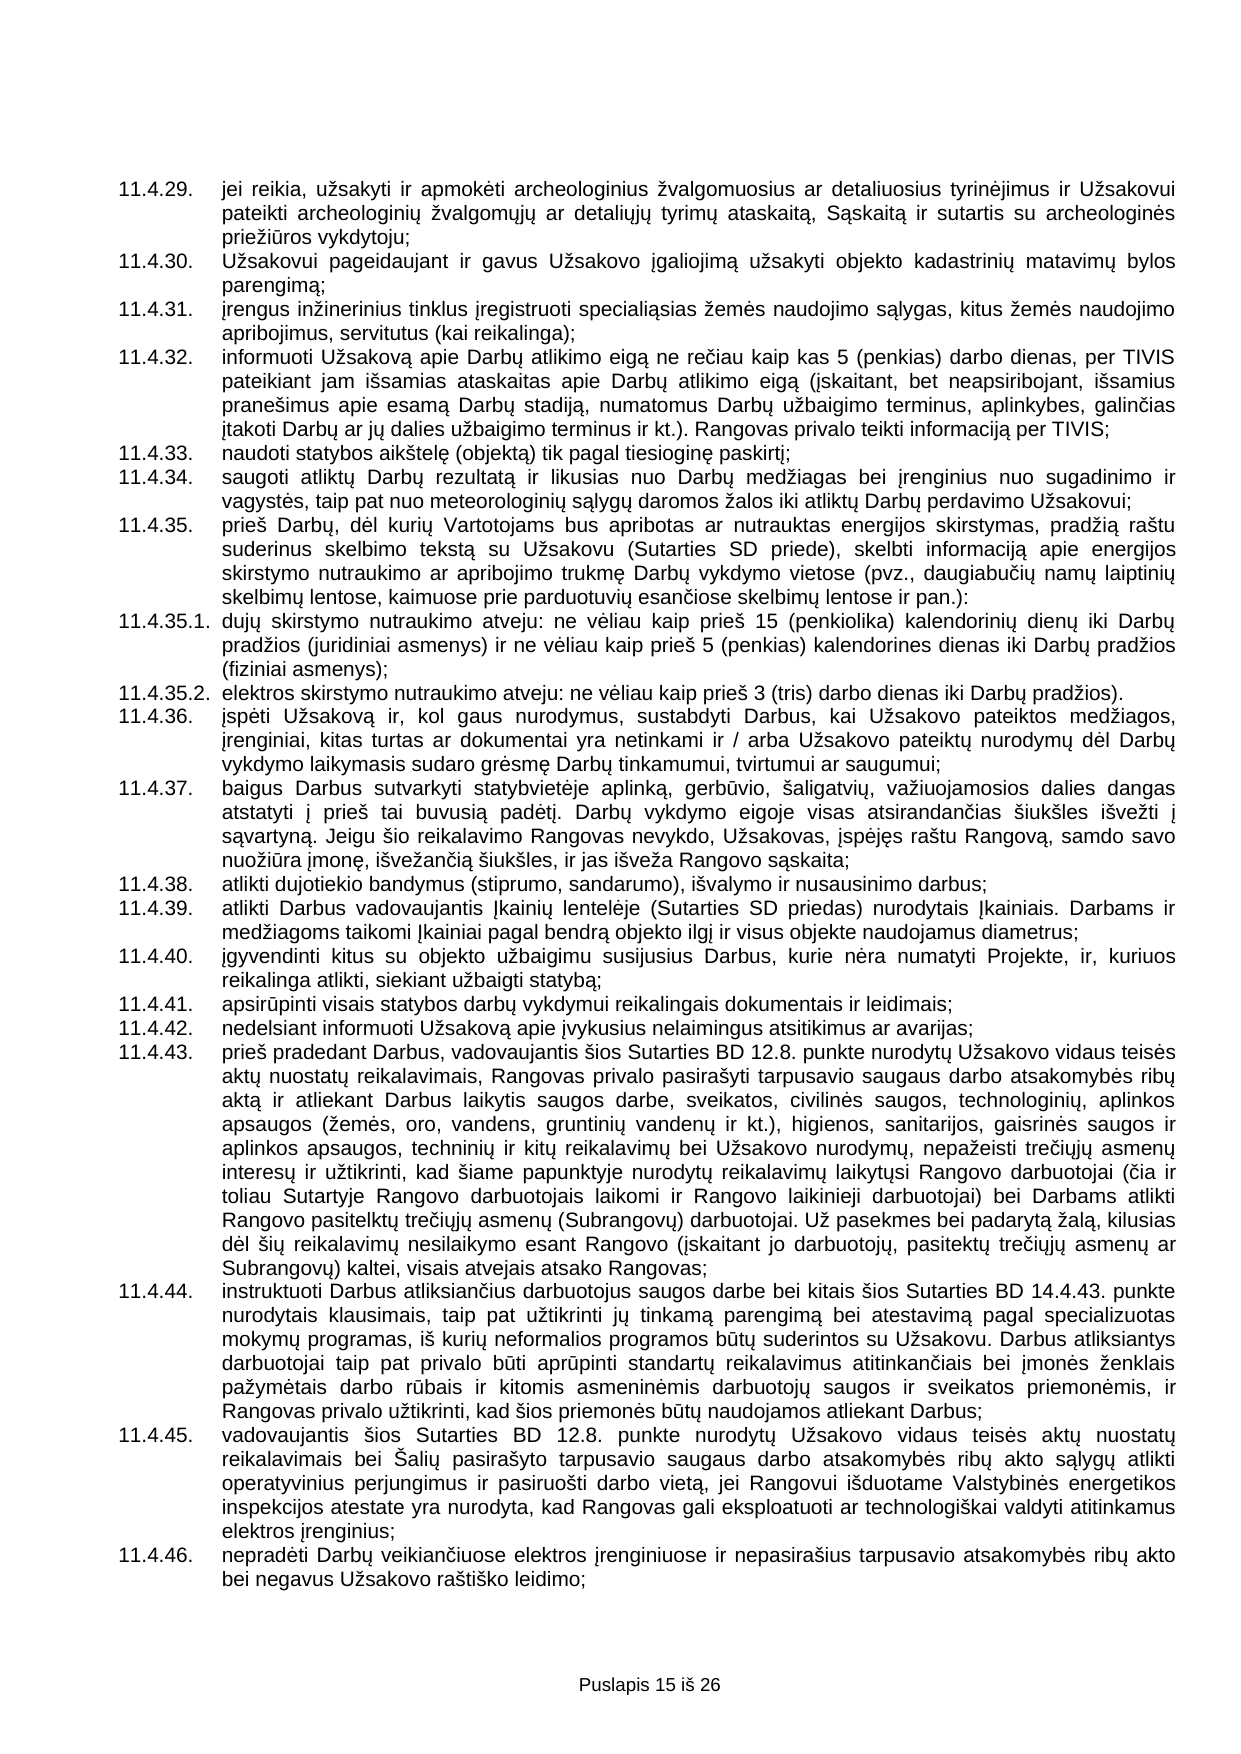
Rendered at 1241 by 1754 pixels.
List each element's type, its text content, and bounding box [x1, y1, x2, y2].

list informuoti Užsakovą apie Darbų atlikimo eigą ne rečiau kaip kas 5 (penkias) darbo dienas, per TIVIS pateikiant jam išsamias ataskaitas apie Darbų atlikimo eigą (įskaitant, bet neapsiribojant, išsamius pranešimus apie esamą Darbų stadiją, numatomus Darbų užbaigimo terminus, aplinkybes, galinčias įtakoti Darbų ar jų dalies užbaigimo terminus ir kt.). Rangovas privalo teikti informaciją per TIVIS; [118, 345, 1177, 441]
list nepradėti Darbų veikiančiuose elektros įrenginiuose ir nepasirašius tarpusavio atsakomybės ribų akto bei negavus Užsakovo raštiško leidimo; [118, 1543, 1177, 1591]
list atlikti Darbus vadovaujantis Įkainių lentelėje (Sutarties SD priedas) nurodytais Įkainiais. Darbams ir medžiagoms taikomi Įkainiai pagal bendrą objekto ilgį ir visus objekte naudojamus diametrus; [118, 896, 1177, 944]
list jei reikia, užsakyti ir apmokėti archeologinius žvalgomuosius ar detaliuosius tyrinėjimus ir Užsakovui pateikti archeologinių žvalgomųjų ar detaliųjų tyrimų ataskaitą, Sąskaitą ir sutartis su archeologinės priežiūros vykdytoju; [118, 177, 1177, 249]
list apsirūpinti visais statybos darbų vykdymui reikalingais dokumentais ir leidimais; [118, 992, 1177, 1016]
list dujų skirstymo nutraukimo atveju: ne vėliau kaip prieš 15 (penkiolika) kalendorinių dienų iki Darbų pradžios (juridiniai asmenys) ir ne vėliau kaip prieš 5 (penkias) kalendorines dienas iki Darbų pradžios (fiziniai asmenys); [118, 608, 1177, 680]
list prieš Darbų, dėl kurių Vartotojams bus apribotas ar nutrauktas energijos skirstymas, pradžią raštu suderinus skelbimo tekstą su Užsakovu (Sutarties SD priede), skelbti informaciją apie energijos skirstymo nutraukimo ar apribojimo trukmę Darbų vykdymo vietose (pvz., daugiabučių namų laiptinių skelbimų lentose, kaimuose prie parduotuvių esančiose skelbimų lentose ir pan.): [118, 513, 1177, 608]
list įgyvendinti kitus su objekto užbaigimu susijusius Darbus, kurie nėra numatyti Projekte, ir, kuriuos reikalinga atlikti, siekiant užbaigti statybą; [118, 944, 1177, 992]
list elektros skirstymo nutraukimo atveju: ne vėliau kaip prieš 3 (tris) darbo dienas iki Darbų pradžios). [118, 680, 1177, 704]
list prieš pradedant Darbus, vadovaujantis šios Sutarties BD 12.8. punkte nurodytų Užsakovo vidaus teisės aktų nuostatų reikalavimais, Rangovas privalo pasirašyti tarpusavio saugaus darbo atsakomybės ribų aktą ir atliekant Darbus laikytis saugos darbe, sveikatos, civilinės saugos, technologinių, aplinkos apsaugos (žemės, oro, vandens, gruntinių vandenų ir kt.), higienos, sanitarijos, gaisrinės saugos ir aplinkos apsaugos, techninių ir kitų reikalavimų bei Užsakovo nurodymų, nepažeisti trečiųjų asmenų interesų ir užtikrinti, kad šiame papunktyje nurodytų reikalavimų laikytųsi Rangovo darbuotojai (čia ir toliau Sutartyje Rangovo darbuotojais laikomi ir Rangovo laikinieji darbuotojai) bei Darbams atlikti Rangovo pasitelktų trečiųjų asmenų (Subrangovų) darbuotojai. Už pasekmes bei padarytą žalą, kilusias dėl šių reikalavimų nesilaikymo esant Rangovo (įskaitant jo darbuotojų, pasitektų trečiųjų asmenų ar Subrangovų) kaltei, visais atvejais atsako Rangovas; [118, 1040, 1177, 1279]
list įspėti Užsakovą ir, kol gaus nurodymus, sustabdyti Darbus, kai Užsakovo pateiktos medžiagos, įrenginiai, kitas turtas ar dokumentai yra netinkami ir / arba Užsakovo pateiktų nurodymų dėl Darbų vykdymo laikymasis sudaro grėsmę Darbų tinkamumui, tvirtumui ar saugumui; [118, 704, 1177, 776]
list saugoti atliktų Darbų rezultatą ir likusias nuo Darbų medžiagas bei įrenginius nuo sugadinimo ir vagystės, taip pat nuo meteorologinių sąlygų daromos žalos iki atliktų Darbų perdavimo Užsakovui; [118, 465, 1177, 513]
list naudoti statybos aikštelę (objektą) tik pagal tiesioginę paskirtį; [118, 441, 1177, 465]
list instruktuoti Darbus atliksiančius darbuotojus saugos darbe bei kitais šios Sutarties BD 14.4.43. punkte nurodytais klausimais, taip pat užtikrinti jų tinkamą parengimą bei atestavimą pagal specializuotas mokymų programas, iš kurių neformalios programos būtų suderintos su Užsakovu. Darbus atliksiantys darbuotojai taip pat privalo būti aprūpinti standartų reikalavimus atitinkančiais bei įmonės ženklais pažymėtais darbo rūbais ir kitomis asmeninėmis darbuotojų saugos ir sveikatos priemonėmis, ir Rangovas privalo užtikrinti, kad šios priemonės būtų naudojamos atliekant Darbus; [118, 1279, 1177, 1423]
list įrengus inžinerinius tinklus įregistruoti specialiąsias žemės naudojimo sąlygas, kitus žemės naudojimo apribojimus, servitutus (kai reikalinga); [118, 297, 1177, 345]
list atlikti dujotiekio bandymus (stiprumo, sandarumo), išvalymo ir nusausinimo darbus; [118, 872, 1177, 896]
list baigus Darbus sutvarkyti statybvietėje aplinką, gerbūvio, šaligatvių, važiuojamosios dalies dangas atstatyti į prieš tai buvusią padėtį. Darbų vykdymo eigoje visas atsirandančias šiukšles išvežti į sąvartyną. Jeigu šio reikalavimo Rangovas nevykdo, Užsakovas, įspėjęs raštu Rangovą, samdo savo nuožiūra įmonę, išvežančią šiukšles, ir jas išveža Rangovo sąskaita; [118, 776, 1177, 872]
list vadovaujantis šios Sutarties BD 12.8. punkte nurodytų Užsakovo vidaus teisės aktų nuostatų reikalavimais bei Šalių pasirašyto tarpusavio saugaus darbo atsakomybės ribų akto sąlygų atlikti operatyvinius perjungimus ir pasiruošti darbo vietą, jei Rangovui išduotame Valstybinės energetikos inspekcijos atestate yra nurodyta, kad Rangovas gali eksploatuoti ar technologiškai valdyti atitinkamus elektros įrenginius; [118, 1423, 1177, 1543]
list Užsakovui pageidaujant ir gavus Užsakovo įgaliojimą užsakyti objekto kadastrinių matavimų bylos parengimą; [118, 249, 1177, 297]
list nedelsiant informuoti Užsakovą apie įvykusius nelaimingus atsitikimus ar avarijas; [118, 1016, 1177, 1040]
